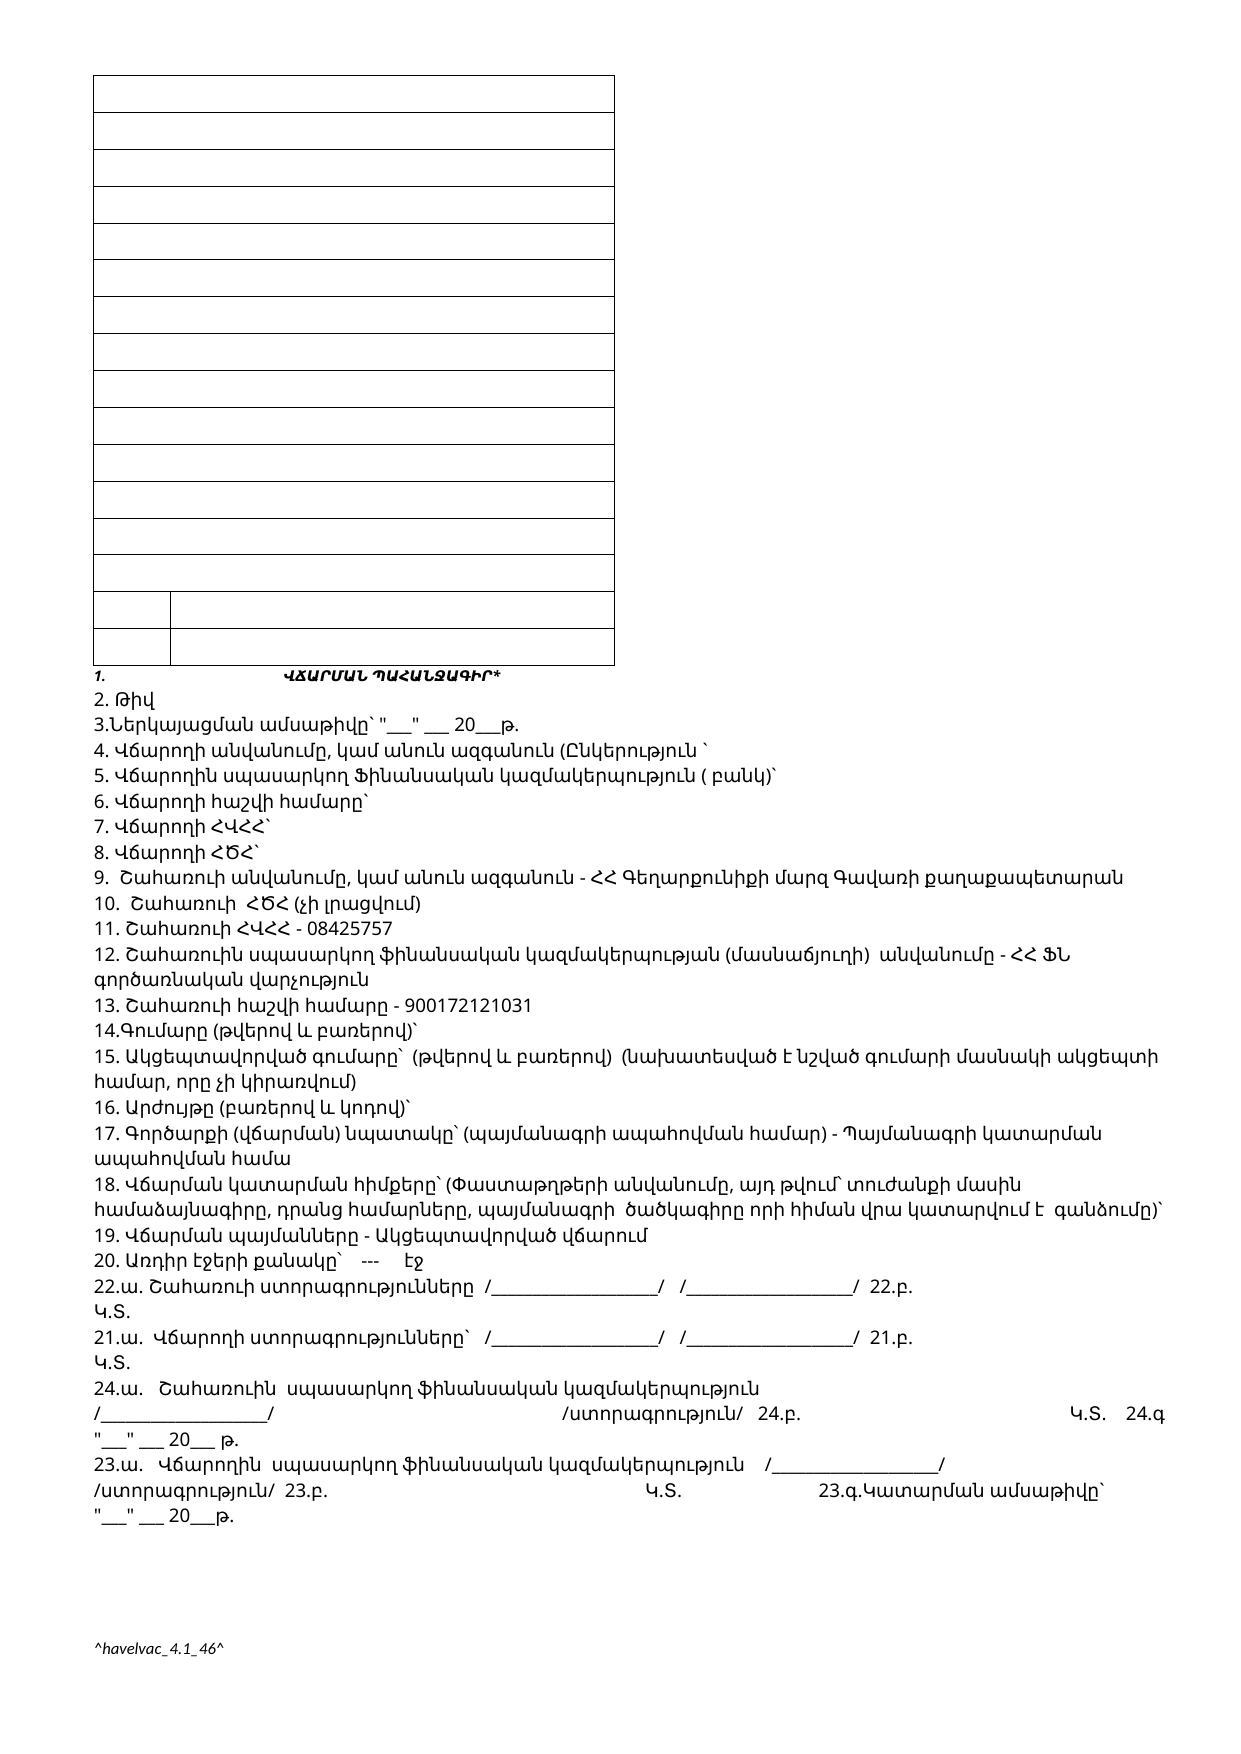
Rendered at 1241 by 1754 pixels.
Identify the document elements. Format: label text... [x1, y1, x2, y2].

text ^havelvac_4.1_46^ [94, 1638, 1171, 1658]
